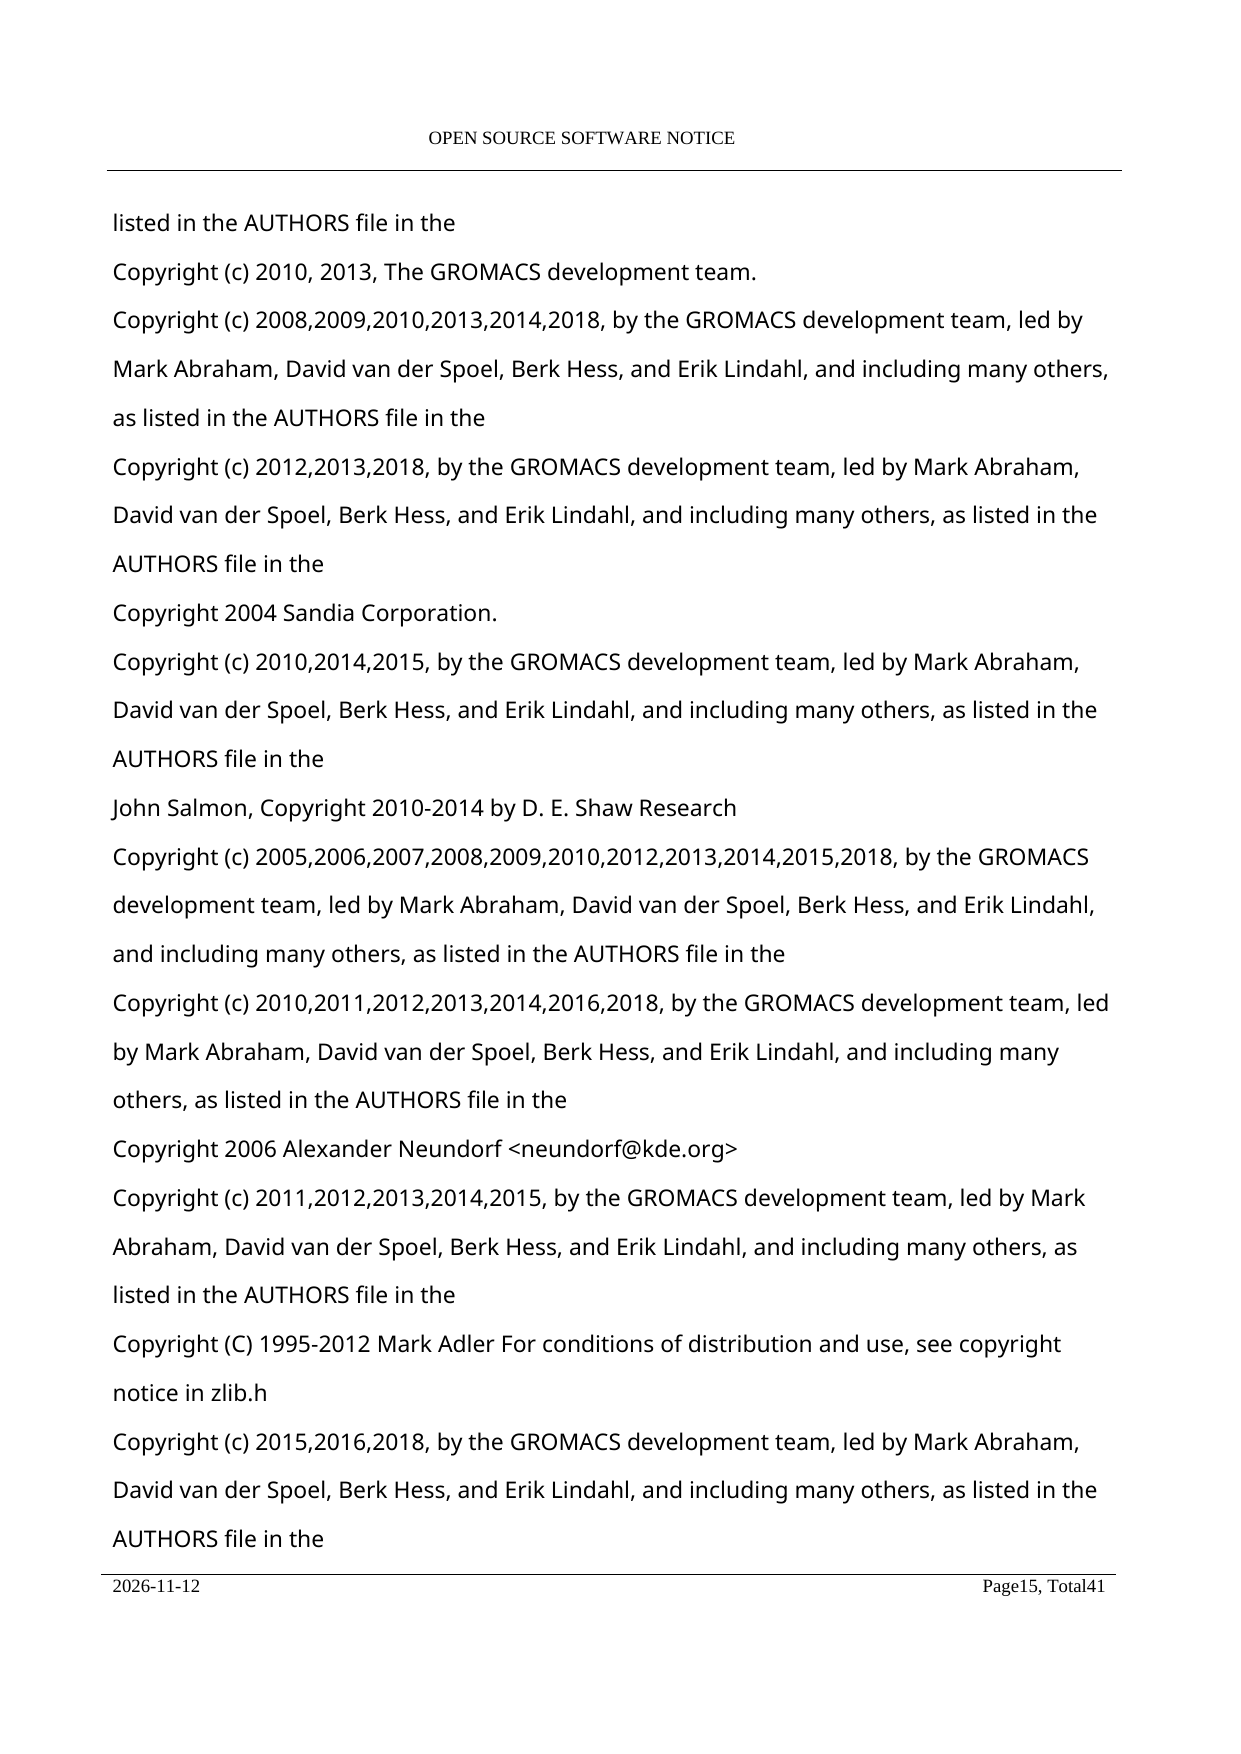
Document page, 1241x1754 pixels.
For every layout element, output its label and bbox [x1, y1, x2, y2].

text [112, 206, 1128, 1555]
